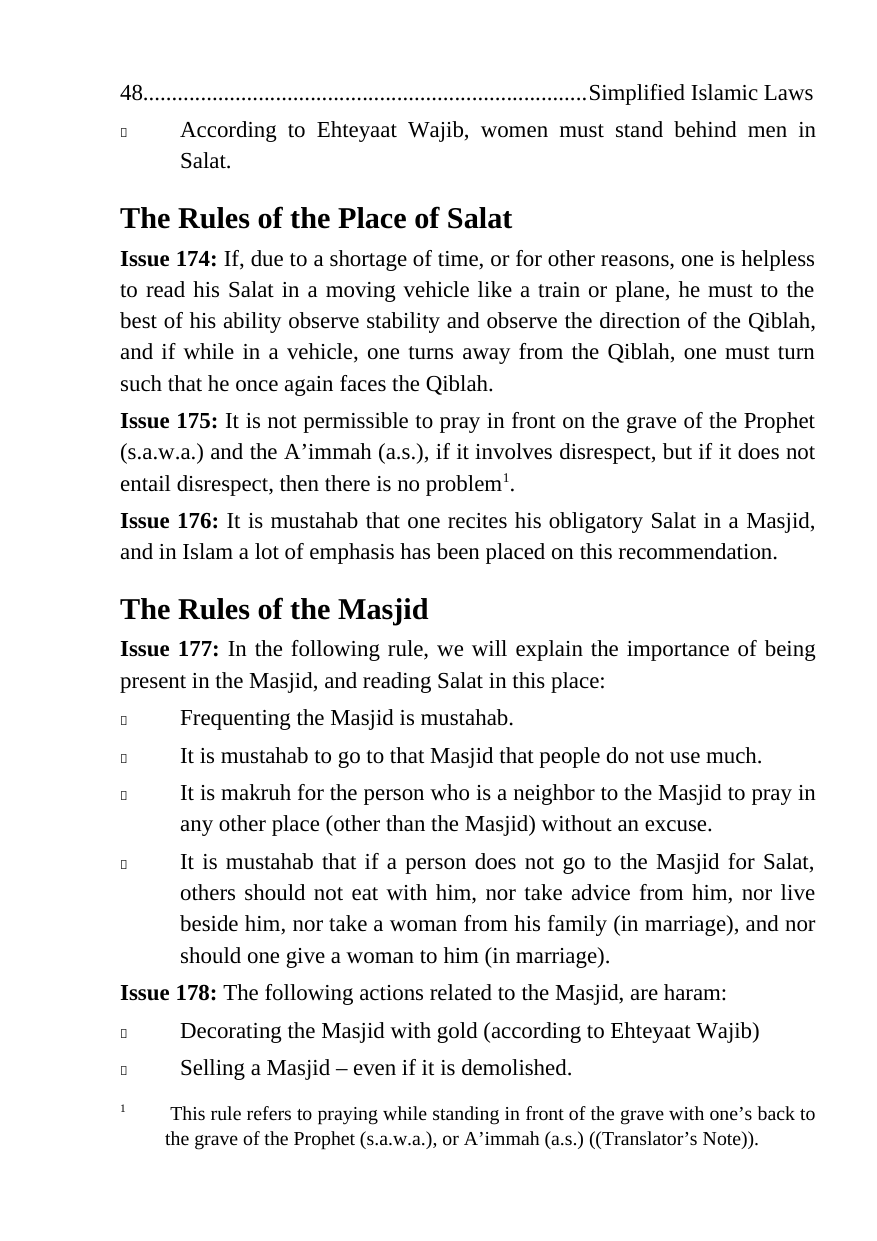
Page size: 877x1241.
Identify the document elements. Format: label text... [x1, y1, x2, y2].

text  Frequenting the Masjid is mustahab. [120, 701, 817, 732]
subtitle The Rules of the Place of Salat [120, 200, 817, 235]
text  It is mustahab that if a person does not go to the Masjid for Salat, others should not eat with him, nor take advice from him, nor live beside him, nor take a woman from his family (in marriage), and nor should one give a woman to him (in marriage). [120, 844, 817, 969]
text Issue 175: It is not permissible to pray in front on the grave of the Prophet (s.a.w.a.) and the A’immah (a.s.), if it involves disrespect, but if it does not entail disrespect, then there is no problem. [120, 403, 817, 497]
text  It is makruh for the person who is a neighbor to the Masjid to pray in any other place (other than the Masjid) without an excuse. [120, 776, 817, 838]
text  According to Ehteyaat Wajib, women must stand behind men in Salat. [120, 112, 817, 175]
text Issue 178: The following actions related to the Masjid, are haram: [120, 976, 817, 1007]
text  It is mustahab to go to that Masjid that people do not use much. [120, 738, 817, 769]
text Issue 177: In the following rule, we will explain the importance of being present in the Masjid, and reading Salat in this place: [120, 632, 817, 694]
text  Selling a Masjid – even if it is demolished. [120, 1051, 817, 1082]
text Issue 176: It is mustahab that one recites his obligatory Salat in a Masjid, and in Islam a lot of emphasis has been placed on this recommendation. [120, 503, 817, 566]
text  Decorating the Masjid with gold (according to Ehteyaat Wajib) [120, 1013, 817, 1044]
subtitle The Rules of the Masjid [120, 591, 817, 626]
text Issue 174: If, due to a shortage of time, or for other reasons, one is helpless to read his Salat in a moving vehicle like a train or plane, he must to the best of his ability observe stability and observe the direction of the Qiblah, and if while in a vehicle, one turns away from the Qiblah, one must turn such that he once again faces the Qiblah. [120, 241, 817, 397]
